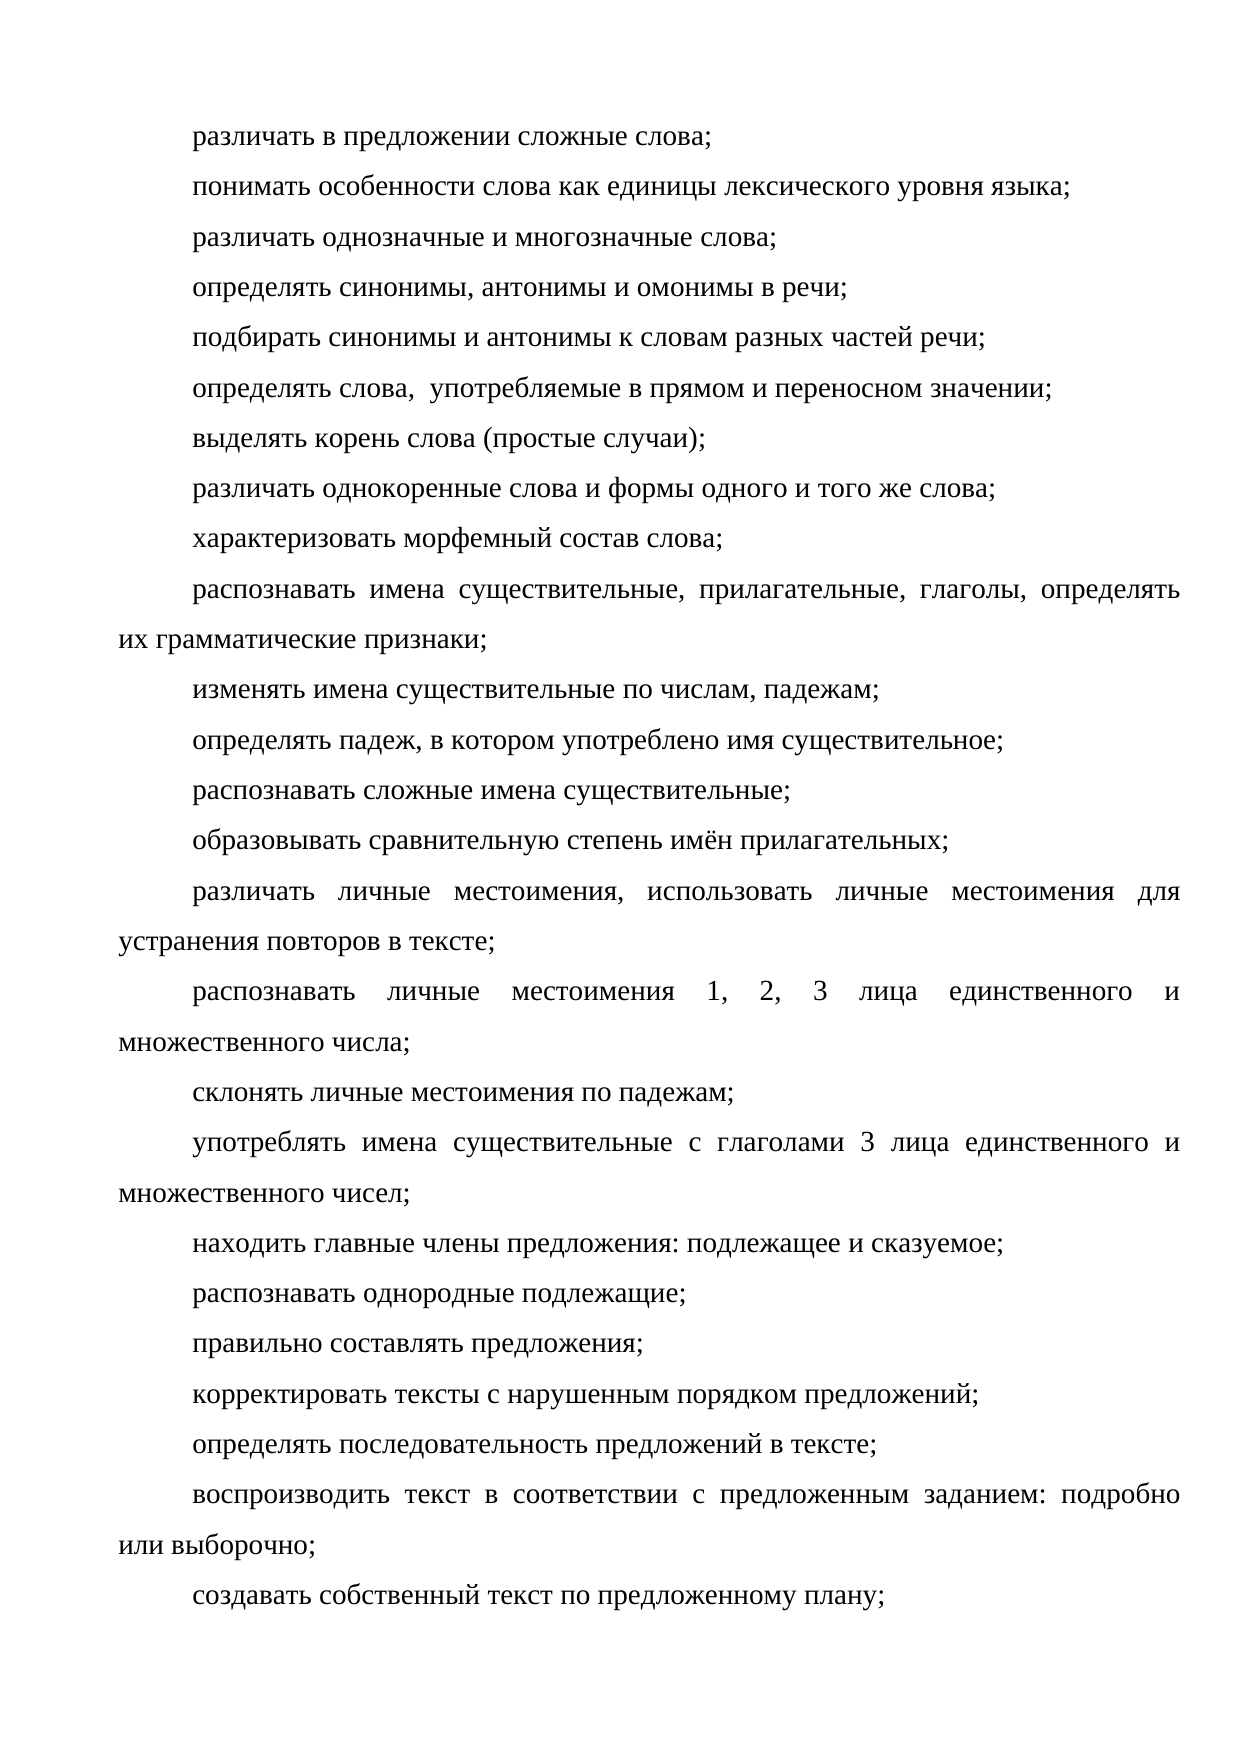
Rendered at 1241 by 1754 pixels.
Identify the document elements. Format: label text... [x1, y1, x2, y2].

text воспроизводить текст в соответствии с предложенным заданием: подробно или выборочно; [118, 1477, 1181, 1560]
text различать в предложении сложные слова; [118, 118, 1181, 152]
text различать однокоренные слова и формы одного и того же слова; [118, 470, 1181, 504]
text определять падеж, в котором употреблено имя существительное; [118, 722, 1181, 755]
text правильно составлять предложения; [118, 1326, 1181, 1359]
text определять слова, употребляемые в прямом и переносном значении; [118, 370, 1181, 403]
text характеризовать морфемный состав слова; [118, 521, 1181, 554]
text различать личные местоимения, использовать личные местоимения для устранения повторов в тексте; [118, 873, 1181, 957]
text корректировать тексты с нарушенным порядком предложений; [118, 1376, 1181, 1409]
text создавать собственный текст по предложенному плану; [118, 1577, 1181, 1611]
text распознавать однородные подлежащие; [118, 1275, 1181, 1309]
text склонять личные местоимения по падежам; [118, 1074, 1181, 1108]
text распознавать личные местоимения 1, 2, 3 лица единственного и множественного числа; [118, 973, 1181, 1057]
text распознавать сложные имена существительные; [118, 772, 1181, 806]
text понимать особенности слова как единицы лексического уровня языка; [118, 168, 1181, 202]
text различать однозначные и многозначные слова; [118, 219, 1181, 252]
text подбирать синонимы и антонимы к словам разных частей речи; [118, 319, 1181, 353]
text находить главные члены предложения: подлежащее и сказуемое; [118, 1225, 1181, 1258]
text изменять имена существительные по числам, падежам; [118, 672, 1181, 705]
text выделять корень слова (простые случаи); [118, 420, 1181, 453]
text определять синонимы, антонимы и омонимы в речи; [118, 269, 1181, 303]
text определять последовательность предложений в тексте; [118, 1426, 1181, 1460]
text употреблять имена существительные с глаголами 3 лица единственного и множественного чисел; [118, 1124, 1181, 1208]
text образовывать сравнительную степень имён прилагательных; [118, 822, 1181, 856]
text распознавать имена существительные, прилагательные, глаголы, определять их грамматические признаки; [118, 571, 1181, 655]
